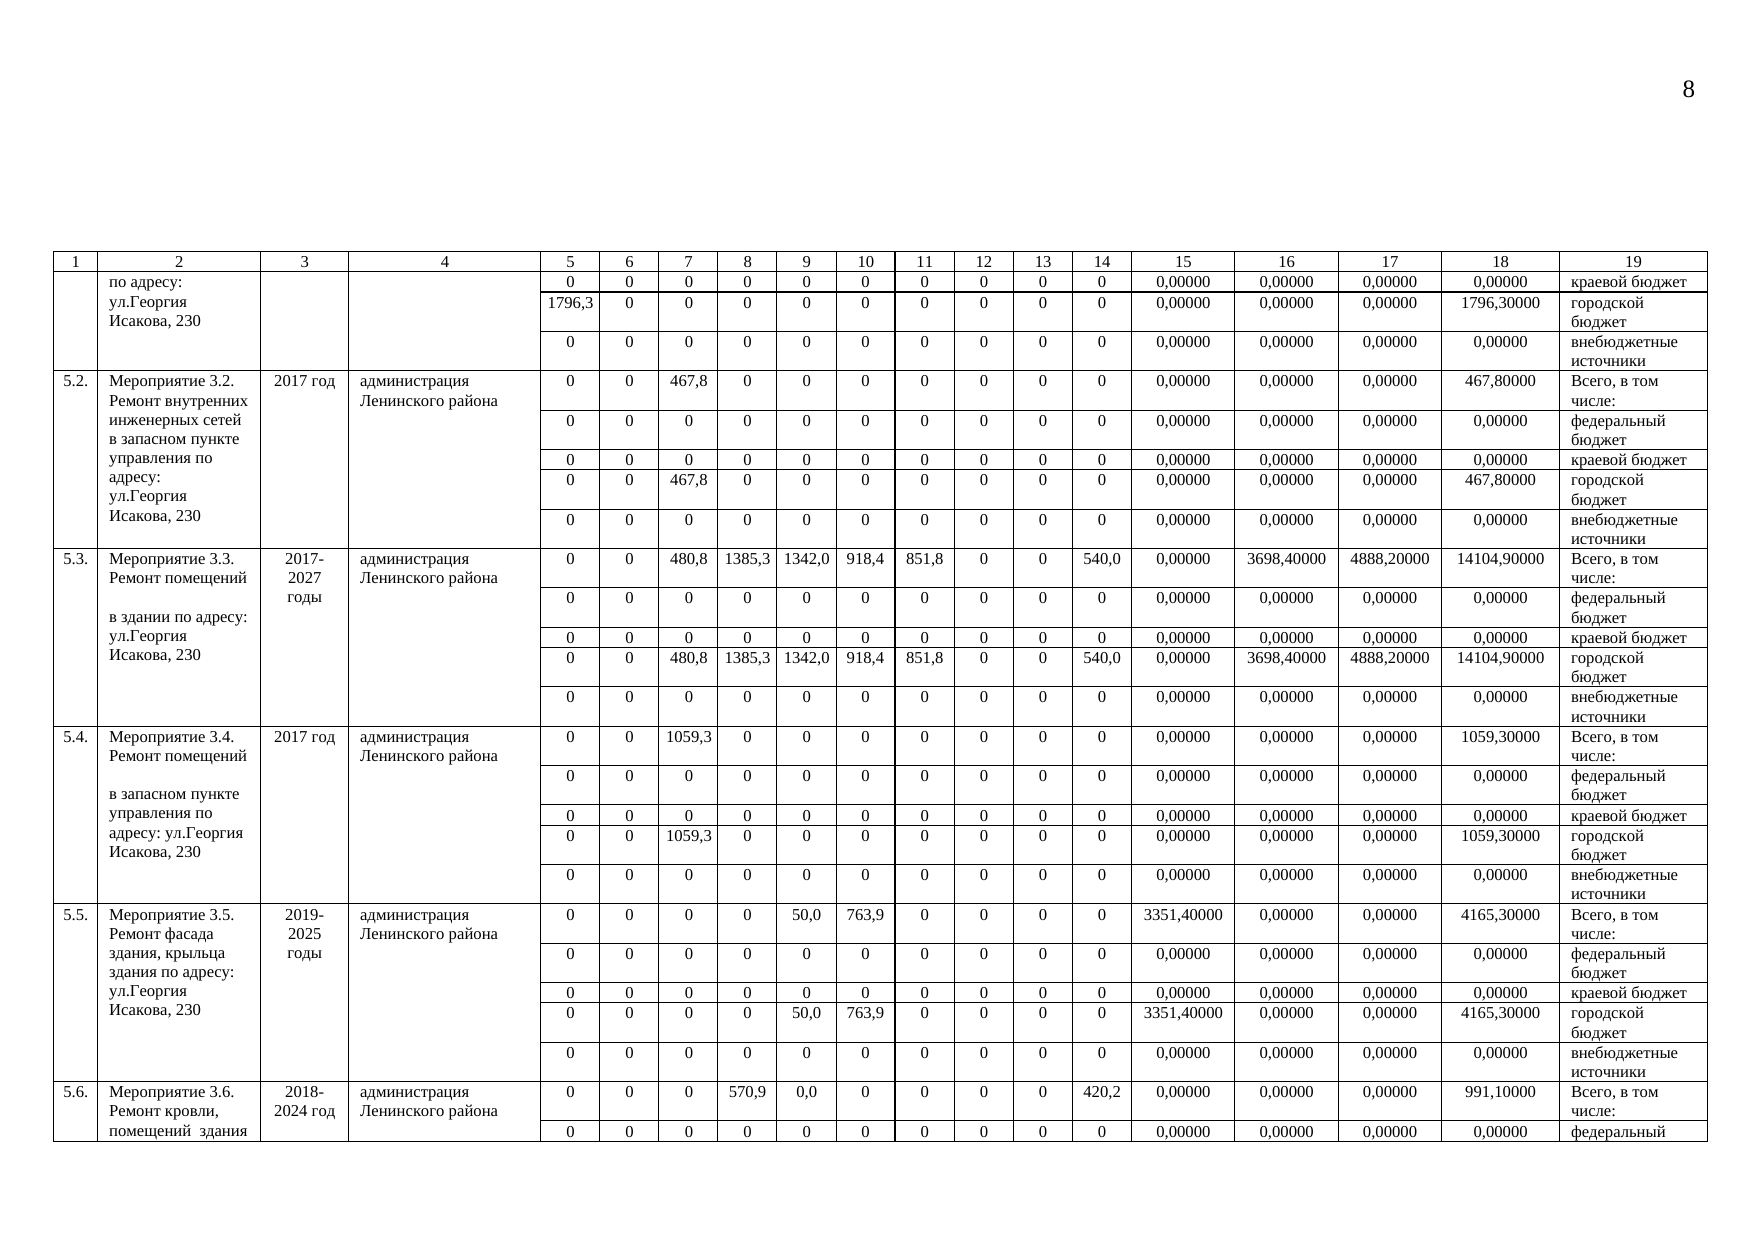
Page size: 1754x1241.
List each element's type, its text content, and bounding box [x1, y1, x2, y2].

table_cell 0 [896, 272, 954, 291]
table_cell 0 [896, 411, 954, 449]
table_cell 0,00000 [1132, 293, 1234, 331]
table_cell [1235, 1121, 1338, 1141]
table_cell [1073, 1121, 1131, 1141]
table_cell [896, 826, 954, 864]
table_cell 0 [600, 411, 658, 449]
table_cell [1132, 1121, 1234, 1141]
table_cell 0,00000 [1132, 411, 1234, 449]
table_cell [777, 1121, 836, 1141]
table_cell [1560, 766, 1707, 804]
table_cell 0 [955, 450, 1013, 469]
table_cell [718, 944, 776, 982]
table_cell 0 [1073, 371, 1131, 409]
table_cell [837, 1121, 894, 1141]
table_cell 0 [718, 470, 776, 508]
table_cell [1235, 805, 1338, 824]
table_cell городской бюджет [1560, 293, 1707, 331]
table_cell 0 [1014, 470, 1072, 508]
table_cell 0 [896, 510, 954, 548]
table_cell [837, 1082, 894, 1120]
table_cell внебюджетные источники [1560, 332, 1707, 370]
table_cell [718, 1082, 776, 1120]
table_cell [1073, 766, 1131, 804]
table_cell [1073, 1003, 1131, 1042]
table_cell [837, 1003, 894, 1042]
table_cell 0 [896, 450, 954, 469]
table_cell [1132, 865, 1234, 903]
table_cell 0,00000 [1132, 549, 1234, 587]
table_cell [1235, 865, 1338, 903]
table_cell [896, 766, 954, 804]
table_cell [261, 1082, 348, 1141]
table_cell 5.4. [54, 727, 97, 903]
table_cell 0 [777, 371, 836, 409]
table_cell 0,00000 [1132, 727, 1234, 765]
table_cell 1342,0 [777, 549, 836, 587]
table_cell 0 [600, 549, 658, 587]
table_cell 0,00000 [1235, 470, 1338, 508]
table_cell 0 [600, 272, 658, 291]
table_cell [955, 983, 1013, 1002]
table_cell 0 [659, 293, 717, 331]
table_cell 0,00000 [1235, 411, 1338, 449]
table_cell 0,00000 [1235, 272, 1338, 291]
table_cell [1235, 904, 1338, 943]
table_cell 0 [718, 628, 776, 647]
table_cell 0 [1014, 371, 1072, 409]
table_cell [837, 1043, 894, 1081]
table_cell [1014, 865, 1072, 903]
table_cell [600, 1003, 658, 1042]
table_cell 0 [955, 371, 1013, 409]
table_cell 918,4 [837, 549, 894, 587]
table_cell 0 [777, 727, 836, 765]
table_cell 0 [896, 588, 954, 627]
table_cell 0 [777, 272, 836, 291]
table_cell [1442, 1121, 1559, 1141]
table_cell 0 [600, 588, 658, 627]
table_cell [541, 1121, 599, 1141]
table_cell 540,0 [1073, 648, 1131, 686]
table_cell 0 [541, 510, 599, 548]
table_cell 0 [659, 588, 717, 627]
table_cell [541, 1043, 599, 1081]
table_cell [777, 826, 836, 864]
table_cell 0 [1014, 588, 1072, 627]
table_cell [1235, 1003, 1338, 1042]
table_header 17 [1339, 252, 1441, 271]
table_cell 0,00000 [1442, 687, 1559, 726]
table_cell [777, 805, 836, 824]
table_cell 480,8 [659, 648, 717, 686]
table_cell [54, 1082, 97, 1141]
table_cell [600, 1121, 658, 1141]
table_cell 0 [541, 450, 599, 469]
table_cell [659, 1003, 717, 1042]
table_cell 0 [541, 588, 599, 627]
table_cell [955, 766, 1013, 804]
table_cell 467,80000 [1442, 470, 1559, 508]
table_cell 0,00000 [1235, 510, 1338, 548]
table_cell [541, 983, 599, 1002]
table_header 6 [600, 252, 658, 271]
table_cell 0 [896, 628, 954, 647]
table_cell 0,00000 [1235, 628, 1338, 647]
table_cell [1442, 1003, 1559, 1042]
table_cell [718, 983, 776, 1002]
table_cell 0,00000 [1339, 687, 1441, 726]
table_cell 0 [600, 371, 658, 409]
table_cell Мероприятие 3.4. Ремонт помещений в запасном пункте управления по адресу: ул.Георгия Исакова, 230 [98, 727, 260, 903]
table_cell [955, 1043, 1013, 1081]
table_cell 0 [777, 628, 836, 647]
table_cell 14104,90000 [1442, 549, 1559, 587]
table_cell 0 [1014, 628, 1072, 647]
table_cell 0 [955, 510, 1013, 548]
table_cell 0 [896, 332, 954, 370]
table_cell 0 [718, 450, 776, 469]
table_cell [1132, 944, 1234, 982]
table_cell 0 [896, 687, 954, 726]
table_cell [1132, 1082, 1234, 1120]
table_cell 0 [600, 727, 658, 765]
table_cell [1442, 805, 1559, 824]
table_cell 0 [541, 371, 599, 409]
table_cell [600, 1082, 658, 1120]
table_cell 0,00000 [1235, 332, 1338, 370]
table_cell 0 [1073, 727, 1131, 765]
table_header 19 [1560, 252, 1707, 271]
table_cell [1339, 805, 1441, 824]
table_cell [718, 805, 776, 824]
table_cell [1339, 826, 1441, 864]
table_cell 0 [837, 687, 894, 726]
table_cell 1059,30000 [1442, 727, 1559, 765]
table_cell 0 [955, 549, 1013, 587]
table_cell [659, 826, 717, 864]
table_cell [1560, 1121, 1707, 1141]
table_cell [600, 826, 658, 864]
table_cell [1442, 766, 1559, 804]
table_cell 0 [600, 648, 658, 686]
table_cell 0,00000 [1442, 411, 1559, 449]
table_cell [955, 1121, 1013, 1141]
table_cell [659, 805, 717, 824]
table_cell 0 [541, 628, 599, 647]
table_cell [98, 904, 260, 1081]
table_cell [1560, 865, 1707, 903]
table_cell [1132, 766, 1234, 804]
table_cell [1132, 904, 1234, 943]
table_cell 0 [718, 272, 776, 291]
table_cell 0 [837, 727, 894, 765]
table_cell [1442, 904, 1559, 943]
table_cell 0,00000 [1442, 510, 1559, 548]
table_cell 0 [955, 588, 1013, 627]
table_cell 0 [777, 687, 836, 726]
table_header 2 [98, 252, 260, 271]
table_cell 0 [1073, 470, 1131, 508]
table_cell 2017 год [261, 727, 348, 903]
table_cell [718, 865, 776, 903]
table_cell Мероприятие 3.3. Ремонт помещений в здании по адресу: ул.Георгия Исакова, 230 [98, 549, 260, 726]
table_cell Мероприятие 3.2. Ремонт внутренних инженерных сетей в запасном пункте управления по адресу: ул.Георгия Исакова, 230 [98, 371, 260, 548]
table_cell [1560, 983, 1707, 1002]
table_cell 0 [659, 628, 717, 647]
table_cell 0 [718, 371, 776, 409]
table_cell 0 [1014, 411, 1072, 449]
table_cell 1385,3 [718, 648, 776, 686]
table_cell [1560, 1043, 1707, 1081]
table_cell администрация Ленинского района [349, 727, 540, 903]
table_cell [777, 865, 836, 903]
table_cell 0 [837, 450, 894, 469]
table_cell 0 [1014, 687, 1072, 726]
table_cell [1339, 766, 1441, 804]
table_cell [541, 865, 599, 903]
table_cell 0,00000 [1442, 272, 1559, 291]
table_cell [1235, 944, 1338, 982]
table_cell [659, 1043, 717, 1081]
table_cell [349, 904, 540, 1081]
table_cell 0 [955, 687, 1013, 726]
table_header 4 [349, 252, 540, 271]
table_cell 0 [837, 371, 894, 409]
table_cell 0 [541, 687, 599, 726]
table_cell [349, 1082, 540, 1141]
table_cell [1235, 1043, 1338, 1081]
table_cell 0 [1014, 648, 1072, 686]
table_cell 0,00000 [1132, 450, 1234, 469]
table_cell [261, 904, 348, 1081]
table_cell 0 [1014, 727, 1072, 765]
table_cell 851,8 [896, 549, 954, 587]
table_cell 1342,0 [777, 648, 836, 686]
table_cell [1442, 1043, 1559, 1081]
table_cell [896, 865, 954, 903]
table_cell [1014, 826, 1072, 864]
table_cell 0 [659, 411, 717, 449]
table_cell 5.2. [54, 371, 97, 548]
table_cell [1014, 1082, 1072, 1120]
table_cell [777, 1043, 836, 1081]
table_cell 0 [600, 450, 658, 469]
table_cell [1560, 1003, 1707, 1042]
table_header 7 [659, 252, 717, 271]
table_cell 4888,20000 [1339, 549, 1441, 587]
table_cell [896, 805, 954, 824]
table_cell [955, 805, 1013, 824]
table_cell 0,00000 [1132, 628, 1234, 647]
table_cell 1796,3 [541, 293, 599, 331]
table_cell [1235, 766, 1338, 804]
table_cell 0 [541, 766, 599, 804]
table_cell 0 [541, 411, 599, 449]
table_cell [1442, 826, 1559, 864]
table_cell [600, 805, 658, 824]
table_cell 0 [955, 411, 1013, 449]
table_cell краевой бюджет [1560, 628, 1707, 647]
table_cell 0,00000 [1339, 411, 1441, 449]
table_cell 0,00000 [1132, 648, 1234, 686]
table_header 5 [541, 252, 599, 271]
table_cell 0 [600, 293, 658, 331]
table_cell 0,00000 [1235, 687, 1338, 726]
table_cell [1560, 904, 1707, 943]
table_cell 0 [718, 411, 776, 449]
table_cell 0 [541, 727, 599, 765]
table_cell 0 [837, 293, 894, 331]
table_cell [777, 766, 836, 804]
table_header 14 [1073, 252, 1131, 271]
table_cell 851,8 [896, 648, 954, 686]
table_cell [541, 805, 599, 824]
table_cell 0 [837, 510, 894, 548]
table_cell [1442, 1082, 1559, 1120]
table_cell 0 [777, 293, 836, 331]
table_header 13 [1014, 252, 1072, 271]
table_cell 0 [1014, 332, 1072, 370]
table_cell 0,00000 [1132, 272, 1234, 291]
table_cell 0 [837, 470, 894, 508]
table_cell 0 [659, 687, 717, 726]
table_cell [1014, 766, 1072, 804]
table_cell внебюджетные источники [1560, 687, 1707, 726]
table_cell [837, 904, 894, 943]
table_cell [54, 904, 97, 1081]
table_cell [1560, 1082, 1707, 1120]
table_cell 0 [955, 293, 1013, 331]
table_cell 0 [1014, 510, 1072, 548]
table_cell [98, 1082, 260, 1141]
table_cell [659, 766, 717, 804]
table_cell 0 [541, 470, 599, 508]
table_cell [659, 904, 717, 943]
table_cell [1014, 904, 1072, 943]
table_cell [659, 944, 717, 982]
table_cell 0,00000 [1235, 727, 1338, 765]
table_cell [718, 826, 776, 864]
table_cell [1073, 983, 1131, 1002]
table_cell 467,80000 [1442, 371, 1559, 409]
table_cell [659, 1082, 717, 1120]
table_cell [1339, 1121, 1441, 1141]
table_cell 0 [896, 727, 954, 765]
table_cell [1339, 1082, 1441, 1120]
table_cell краевой бюджет [1560, 272, 1707, 291]
table_cell 2017-2027 годы [261, 549, 348, 726]
table_cell 0 [777, 588, 836, 627]
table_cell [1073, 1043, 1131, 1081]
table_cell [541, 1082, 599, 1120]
table_cell 0 [1073, 411, 1131, 449]
table_cell 3698,40000 [1235, 648, 1338, 686]
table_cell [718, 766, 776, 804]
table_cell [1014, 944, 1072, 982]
table_cell 0 [955, 648, 1013, 686]
table_cell 0,00000 [1235, 450, 1338, 469]
table_cell 0 [659, 272, 717, 291]
table_cell 0 [541, 549, 599, 587]
table_cell краевой бюджет [1560, 450, 1707, 469]
table_cell 0 [1073, 628, 1131, 647]
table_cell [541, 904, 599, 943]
table_cell администрация Ленинского района [349, 371, 540, 548]
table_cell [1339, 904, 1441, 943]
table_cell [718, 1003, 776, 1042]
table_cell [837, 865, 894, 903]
table_cell 0,00000 [1339, 588, 1441, 627]
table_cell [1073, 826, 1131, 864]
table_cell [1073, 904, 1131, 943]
table_cell 0 [718, 293, 776, 331]
table_cell 3698,40000 [1235, 549, 1338, 587]
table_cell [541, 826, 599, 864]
table_header 12 [955, 252, 1013, 271]
table_cell 480,8 [659, 549, 717, 587]
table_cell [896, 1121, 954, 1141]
table_cell 14104,90000 [1442, 648, 1559, 686]
table_cell 1385,3 [718, 549, 776, 587]
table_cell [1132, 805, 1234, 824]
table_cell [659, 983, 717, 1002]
table_cell администрация Ленинского района [349, 549, 540, 726]
table_cell 0 [777, 470, 836, 508]
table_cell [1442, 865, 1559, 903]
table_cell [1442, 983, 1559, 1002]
table_cell 0 [718, 687, 776, 726]
table_header 15 [1132, 252, 1234, 271]
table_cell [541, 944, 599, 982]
table_cell 540,0 [1073, 549, 1131, 587]
table_cell 0,00000 [1339, 332, 1441, 370]
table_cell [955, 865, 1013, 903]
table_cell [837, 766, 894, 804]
table_cell 0 [955, 332, 1013, 370]
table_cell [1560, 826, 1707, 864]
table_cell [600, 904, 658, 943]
table_cell городской бюджет [1560, 470, 1707, 508]
table_cell 918,4 [837, 648, 894, 686]
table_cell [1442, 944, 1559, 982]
table_cell 0 [600, 510, 658, 548]
table_cell 0 [896, 293, 954, 331]
table_cell 0 [1014, 293, 1072, 331]
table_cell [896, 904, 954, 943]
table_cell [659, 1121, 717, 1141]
table_cell 0 [659, 332, 717, 370]
table_cell 0,00000 [1339, 450, 1441, 469]
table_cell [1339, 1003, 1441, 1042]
table_header 16 [1235, 252, 1338, 271]
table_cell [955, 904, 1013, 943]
table_cell 0 [1073, 687, 1131, 726]
table_header 3 [261, 252, 348, 271]
table_cell 0,00000 [1339, 628, 1441, 647]
table_cell 0 [718, 510, 776, 548]
table_cell 0 [1073, 510, 1131, 548]
table_cell 1059,3 [659, 727, 717, 765]
table_header 18 [1442, 252, 1559, 271]
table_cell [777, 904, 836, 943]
table_cell 0 [1073, 450, 1131, 469]
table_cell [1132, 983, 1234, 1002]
table_cell 0,00000 [1442, 450, 1559, 469]
table_cell 0 [955, 272, 1013, 291]
table_cell 0,00000 [1442, 332, 1559, 370]
table_cell 0 [955, 628, 1013, 647]
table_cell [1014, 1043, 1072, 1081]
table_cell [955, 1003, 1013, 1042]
table_header 11 [896, 252, 954, 271]
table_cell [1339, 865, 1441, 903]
table_cell 0 [1014, 549, 1072, 587]
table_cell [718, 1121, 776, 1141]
table_cell 0,00000 [1339, 371, 1441, 409]
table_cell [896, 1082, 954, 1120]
table_cell 0 [777, 510, 836, 548]
table_cell 0 [600, 687, 658, 726]
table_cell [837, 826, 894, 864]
table_cell 0 [541, 272, 599, 291]
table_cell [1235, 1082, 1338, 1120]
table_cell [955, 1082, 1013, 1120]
table_cell 0 [955, 470, 1013, 508]
table_cell 0,00000 [1132, 371, 1234, 409]
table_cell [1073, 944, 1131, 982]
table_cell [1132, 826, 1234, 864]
table_cell 0 [777, 411, 836, 449]
table_cell 0 [777, 332, 836, 370]
table_cell 4888,20000 [1339, 648, 1441, 686]
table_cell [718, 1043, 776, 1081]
table_cell 0 [837, 411, 894, 449]
table_cell 0 [1073, 293, 1131, 331]
table_cell 0 [1014, 272, 1072, 291]
table_cell 1796,30000 [1442, 293, 1559, 331]
table_cell 0,00000 [1339, 470, 1441, 508]
table_header 8 [718, 252, 776, 271]
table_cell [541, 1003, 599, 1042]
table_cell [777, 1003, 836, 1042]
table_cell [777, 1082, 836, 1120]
table_cell 0 [837, 628, 894, 647]
table_cell 0,00000 [1132, 332, 1234, 370]
table_cell 0 [600, 470, 658, 508]
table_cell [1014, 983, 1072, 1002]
table_cell 0,00000 [1132, 510, 1234, 548]
table_cell 0 [718, 332, 776, 370]
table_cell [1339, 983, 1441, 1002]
table_cell 0 [541, 648, 599, 686]
table_cell федеральный бюджет [1560, 588, 1707, 627]
table_cell Всего, в том числе: [1560, 371, 1707, 409]
table_cell 0 [541, 332, 599, 370]
table_cell Всего, в том числе: [1560, 727, 1707, 765]
table_cell 0,00000 [1442, 628, 1559, 647]
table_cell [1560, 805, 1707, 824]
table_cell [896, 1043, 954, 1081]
table_cell 467,8 [659, 371, 717, 409]
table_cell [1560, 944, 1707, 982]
table_cell 0 [896, 371, 954, 409]
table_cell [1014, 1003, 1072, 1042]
table_header 9 [777, 252, 836, 271]
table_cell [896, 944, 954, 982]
table_cell 0 [896, 470, 954, 508]
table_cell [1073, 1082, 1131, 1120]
table_cell 0,00000 [1132, 470, 1234, 508]
table_cell федеральный бюджет [1560, 411, 1707, 449]
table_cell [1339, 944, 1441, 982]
table_cell 0 [718, 588, 776, 627]
table_cell 0,00000 [1339, 510, 1441, 548]
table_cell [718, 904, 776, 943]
table_cell 0 [837, 272, 894, 291]
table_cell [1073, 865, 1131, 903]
table_cell 0 [777, 450, 836, 469]
table_cell 0 [1073, 588, 1131, 627]
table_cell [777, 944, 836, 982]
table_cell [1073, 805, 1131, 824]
table_cell городской бюджет [1560, 648, 1707, 686]
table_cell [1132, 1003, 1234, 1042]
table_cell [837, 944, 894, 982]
table_cell 0 [1073, 272, 1131, 291]
table_cell 0 [659, 510, 717, 548]
table_cell Всего, в том числе: [1560, 549, 1707, 587]
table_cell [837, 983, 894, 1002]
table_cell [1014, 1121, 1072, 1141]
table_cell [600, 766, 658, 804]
table_cell 0 [955, 727, 1013, 765]
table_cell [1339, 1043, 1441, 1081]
table_cell 2017 год [261, 371, 348, 548]
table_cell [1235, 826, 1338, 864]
table_cell 0,00000 [1235, 371, 1338, 409]
table_cell 5.3. [54, 549, 97, 726]
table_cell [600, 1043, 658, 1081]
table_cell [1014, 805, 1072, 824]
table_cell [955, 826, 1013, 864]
table_cell внебюджетные источники [1560, 510, 1707, 548]
table_cell 0 [1014, 450, 1072, 469]
table_cell 0,00000 [1132, 588, 1234, 627]
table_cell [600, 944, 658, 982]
table_header 10 [837, 252, 894, 271]
table_cell 0 [837, 332, 894, 370]
table_cell 0,00000 [1339, 727, 1441, 765]
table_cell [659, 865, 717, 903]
table_header 1 [54, 252, 97, 271]
table_cell 0 [600, 332, 658, 370]
table_cell 0,00000 [1442, 588, 1559, 627]
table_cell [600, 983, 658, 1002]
table_cell 0 [1073, 332, 1131, 370]
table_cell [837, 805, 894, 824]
table_cell 0,00000 [1339, 272, 1441, 291]
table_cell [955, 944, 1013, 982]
table_cell 0,00000 [1235, 588, 1338, 627]
table_cell 0 [718, 727, 776, 765]
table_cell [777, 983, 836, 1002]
table_cell 0 [600, 628, 658, 647]
table_cell 0 [837, 588, 894, 627]
table_cell 467,8 [659, 470, 717, 508]
table_cell 0,00000 [1235, 293, 1338, 331]
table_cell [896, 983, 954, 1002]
table_cell 0,00000 [1132, 687, 1234, 726]
table_cell 0,00000 [1339, 293, 1441, 331]
table_cell 0 [659, 450, 717, 469]
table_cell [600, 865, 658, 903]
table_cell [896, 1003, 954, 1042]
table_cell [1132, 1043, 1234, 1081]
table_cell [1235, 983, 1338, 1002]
